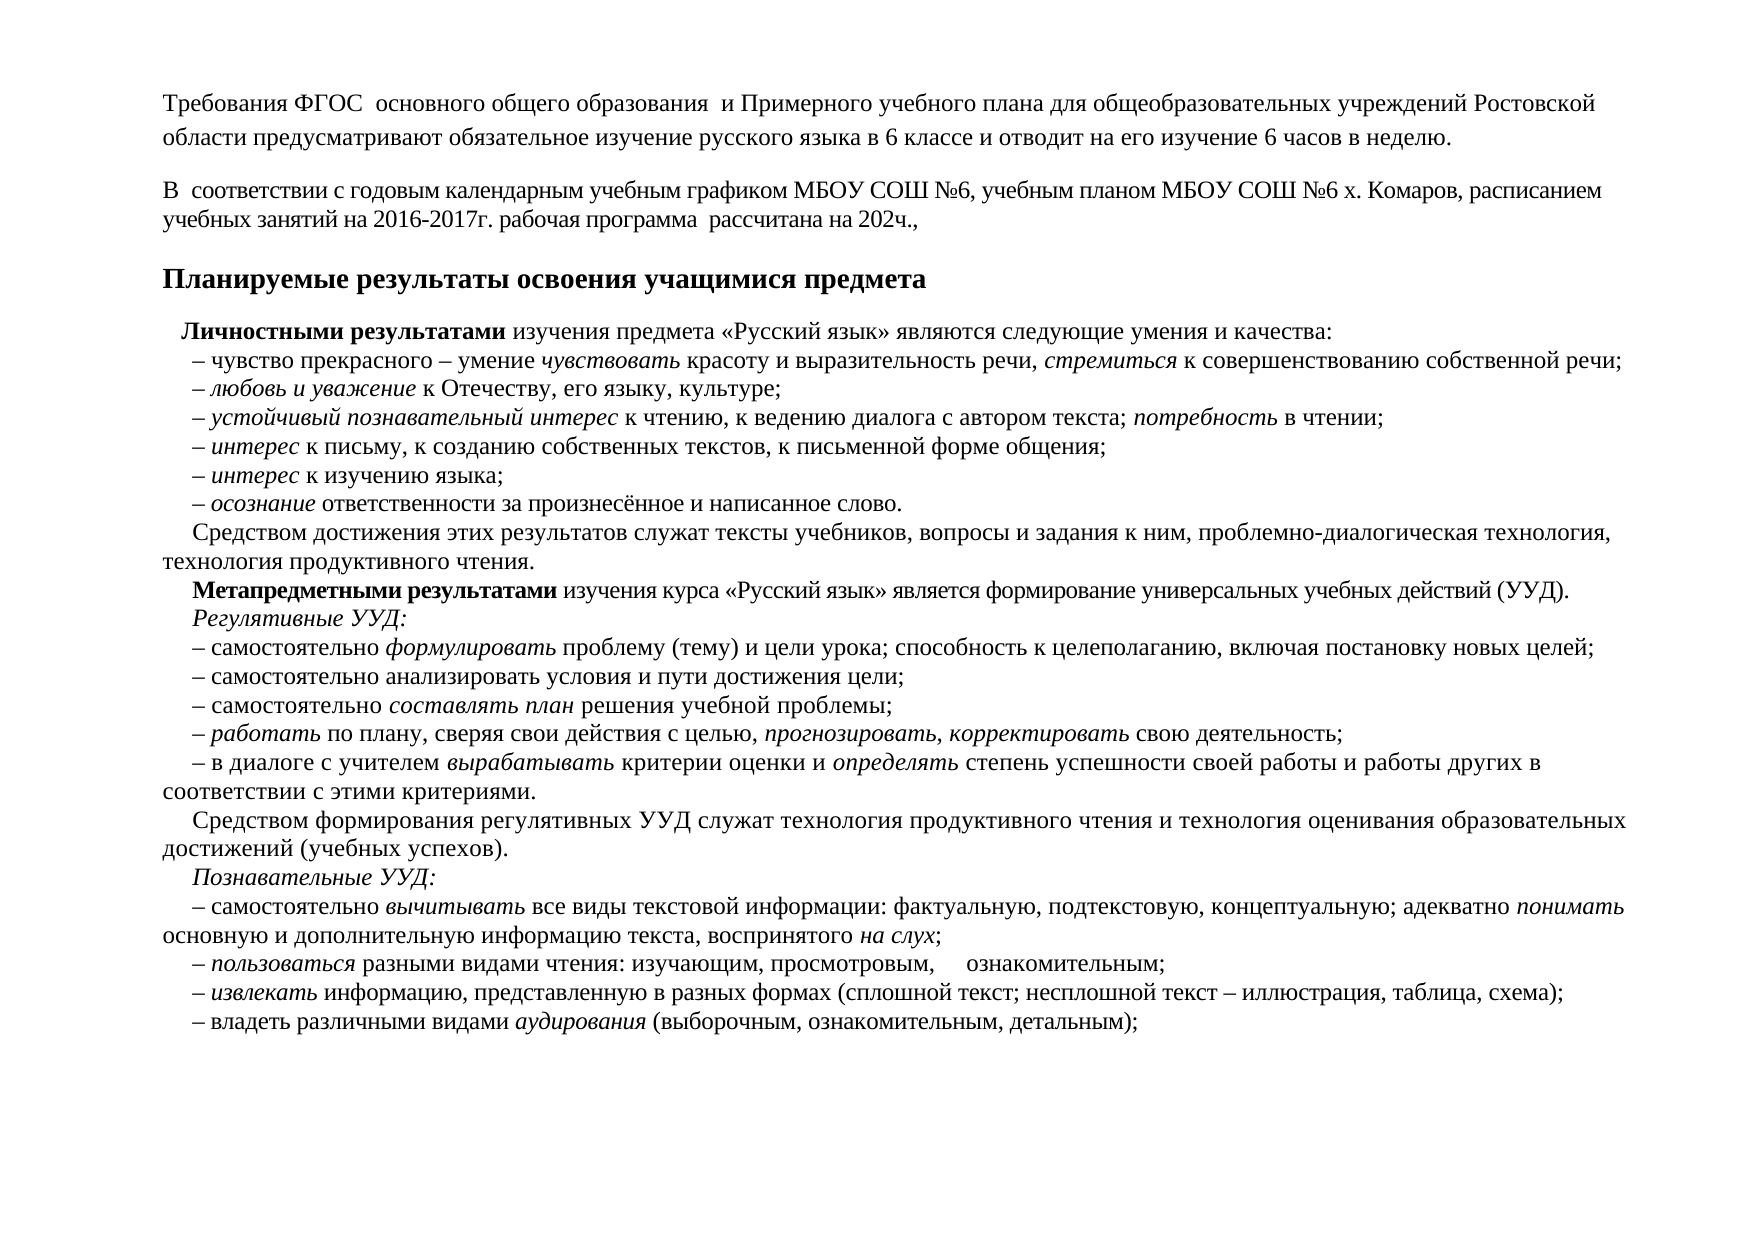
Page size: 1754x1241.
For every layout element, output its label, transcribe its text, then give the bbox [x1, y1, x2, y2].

text – любовь и уважение к Отечеству, его языку, культуре; [162, 373, 1680, 402]
text – пользоваться разными видами чтения: изучающим, просмотровым, ознакомительным; [162, 948, 1680, 977]
text – чувство прекрасного – умение чувствовать красоту и выразительность речи, стремиться к совершенствованию собственной речи; [162, 345, 1680, 373]
text – владеть различными видами аудирования (выборочным, ознакомительным, детальным); [162, 1006, 1680, 1035]
text Средством формирования регулятивных УУД служат технология продуктивного чтения и технология оценивания образовательных достижений (учебных успехов). [162, 805, 1680, 862]
text Средством достижения этих результатов служат тексты учебников, вопросы и задания к ним, проблемно-диалогическая технология, технология продуктивного чтения. [162, 517, 1680, 575]
text – самостоятельно анализировать условия и пути достижения цели; [162, 661, 1680, 690]
text – интерес к изучению языка; [162, 460, 1680, 488]
text Требования ФГОС основного общего образования и Примерного учебного плана для общеобразовательных учреждений Ростовской области предусматривают обязательное изучение русского языка в 6 классе и отводит на его изучение 6 часов в неделю. [162, 88, 1680, 150]
text – извлекать информацию, представленную в разных формах (сплошной текст; несплошной текст – иллюстрация, таблица, схема); [162, 977, 1680, 1006]
text Планируемые результаты освоения учащимися предмета [162, 262, 1680, 295]
text – интерес к письму, к созданию собственных текстов, к письменной форме общения; [162, 431, 1680, 460]
text – осознание ответственности за произнесённое и написанное слово. [162, 488, 1680, 517]
text Регулятивные УУД: [162, 603, 1680, 632]
text В соответствии с годовым календарным учебным графиком МБОУ СОШ №6, учебным планом МБОУ СОШ №6 х. Комаров, расписанием учебных занятий на 2016-2017г. рабочая программа рассчитана на 202ч., [162, 175, 1680, 233]
text Познавательные УУД: [162, 862, 1680, 891]
text – самостоятельно вычитывать все виды текстовой информации: фактуальную, подтекстовую, концептуальную; адекватно понимать основную и дополнительную информацию текста, воспринятого на слух; [162, 891, 1680, 948]
text – работать по плану, сверяя свои действия с целью, прогнозировать, корректировать свою деятельность; [162, 718, 1680, 747]
text – самостоятельно формулировать проблему (тему) и цели урока; способность к целеполаганию, включая постановку новых целей; [162, 632, 1680, 661]
text – устойчивый познавательный интерес к чтению, к ведению диалога с автором текста; потребность в чтении; [162, 402, 1680, 431]
text Метапредметными результатами изучения курса «Русский язык» является формирование универсальных учебных действий (УУД). [162, 575, 1680, 603]
text Личностными результатами изучения предмета «Русский язык» являются следующие умения и качества: [162, 316, 1680, 345]
text – в диалоге с учителем вырабатывать критерии оценки и определять степень успешности своей работы и работы других в соответствии с этими критериями. [162, 747, 1680, 805]
text – самостоятельно составлять план решения учебной проблемы; [162, 690, 1680, 718]
